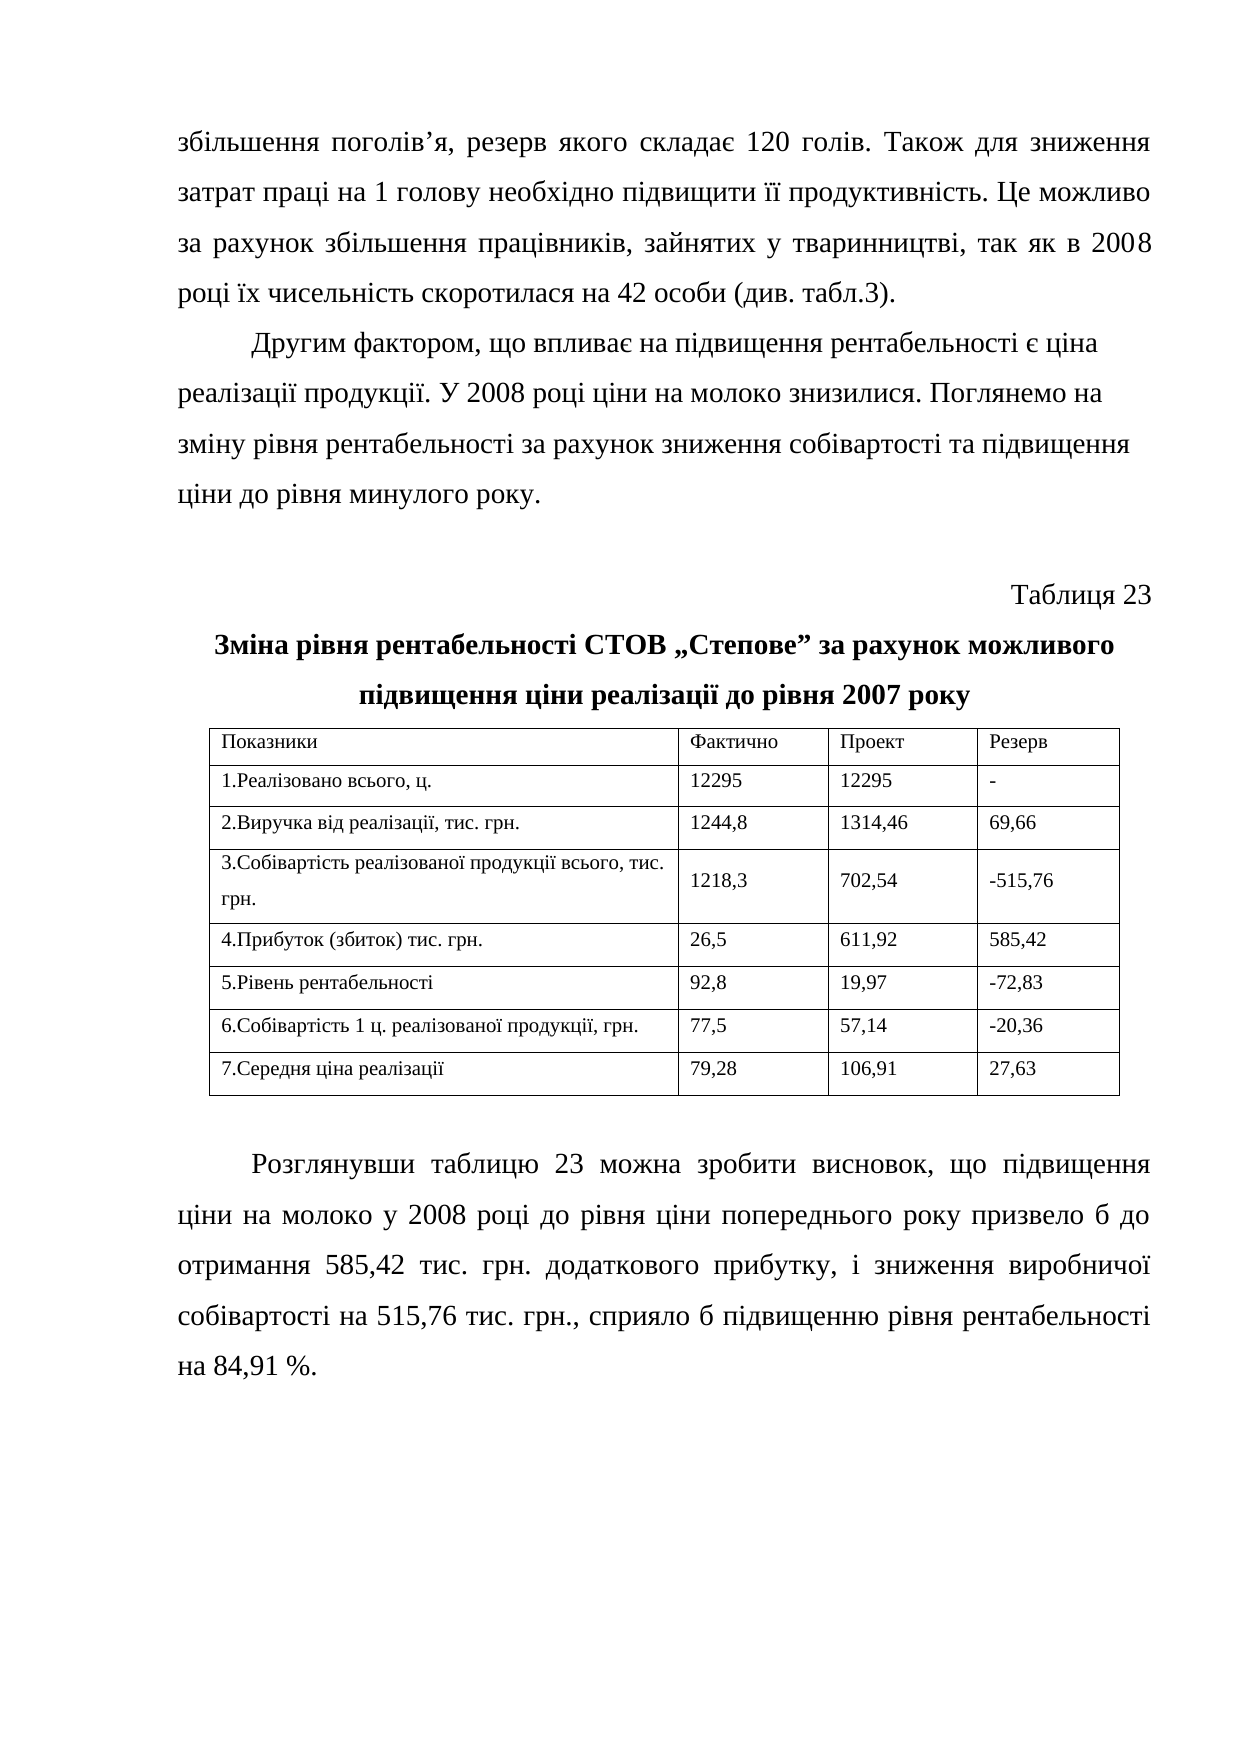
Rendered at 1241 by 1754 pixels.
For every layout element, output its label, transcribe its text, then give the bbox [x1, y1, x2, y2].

table_cell 3.Собівартість реалізованої продукції всього, тис. грн. [210, 850, 678, 923]
table_cell 79,28 [679, 1053, 828, 1095]
table_cell 1218,3 [679, 850, 828, 923]
text Другим фактором, що впливає на підвищення рентабельності є ціна реалізації продукції. У 2008 році ціни на молоко знизилися. Поглянемо на зміну рівня рентабельності за рахунок зниження собівартості та підвищення ціни до рівня минулого року. [177, 325, 1152, 510]
table_cell -72,83 [978, 967, 1119, 1009]
table_cell 5.Рівень рентабельності [210, 967, 678, 1009]
table_cell 2.Виручка від реалізації, тис. грн. [210, 807, 678, 849]
table_cell 77,5 [679, 1010, 828, 1052]
table_header Показники [210, 729, 678, 765]
table_cell 106,91 [829, 1053, 977, 1095]
table_cell 12295 [679, 766, 828, 806]
table_cell 1314,46 [829, 807, 977, 849]
table_cell 12295 [829, 766, 977, 806]
table_cell 585,42 [978, 924, 1119, 966]
table_cell 92,8 [679, 967, 828, 1009]
table_cell 6.Собівартість 1 ц. реалізованої продукції, грн. [210, 1010, 678, 1052]
table_cell 7.Середня ціна реалізації [210, 1053, 678, 1095]
text Таблиця 23 [177, 577, 1152, 610]
table_cell 1.Реалізовано всього, ц. [210, 766, 678, 806]
table_header Фактично [679, 729, 828, 765]
table_cell 69,66 [978, 807, 1119, 849]
table_cell 57,14 [829, 1010, 977, 1052]
table_cell 4.Прибуток (збиток) тис. грн. [210, 924, 678, 966]
table_header Резерв [978, 729, 1119, 765]
table_cell 702,54 [829, 850, 977, 923]
table_cell 27,63 [978, 1053, 1119, 1095]
table_cell 1244,8 [679, 807, 828, 849]
table_cell 19,97 [829, 967, 977, 1009]
table_cell - [978, 766, 1119, 806]
table_cell 611,92 [829, 924, 977, 966]
table_cell 26,5 [679, 924, 828, 966]
text Розглянувши таблицю 23 можна зробити висновок, що підвищення ціни на молоко у 2008 році до рівня ціни попереднього року призвело б до отримання 585,42 тис. грн. додаткового прибутку, і зниження виробничої собівартості на 515,76 тис. грн., сприяло б підвищенню рівня рентабельності на 84,91 %. [177, 1147, 1152, 1381]
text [177, 124, 1152, 308]
table_cell -20,36 [978, 1010, 1119, 1052]
table_header Проект [829, 729, 977, 765]
text Зміна рівня рентабельності СТОВ „Степове” за рахунок можливого підвищення ціни реалізації до рівня 2007 року [177, 627, 1152, 711]
table_cell -515,76 [978, 850, 1119, 923]
